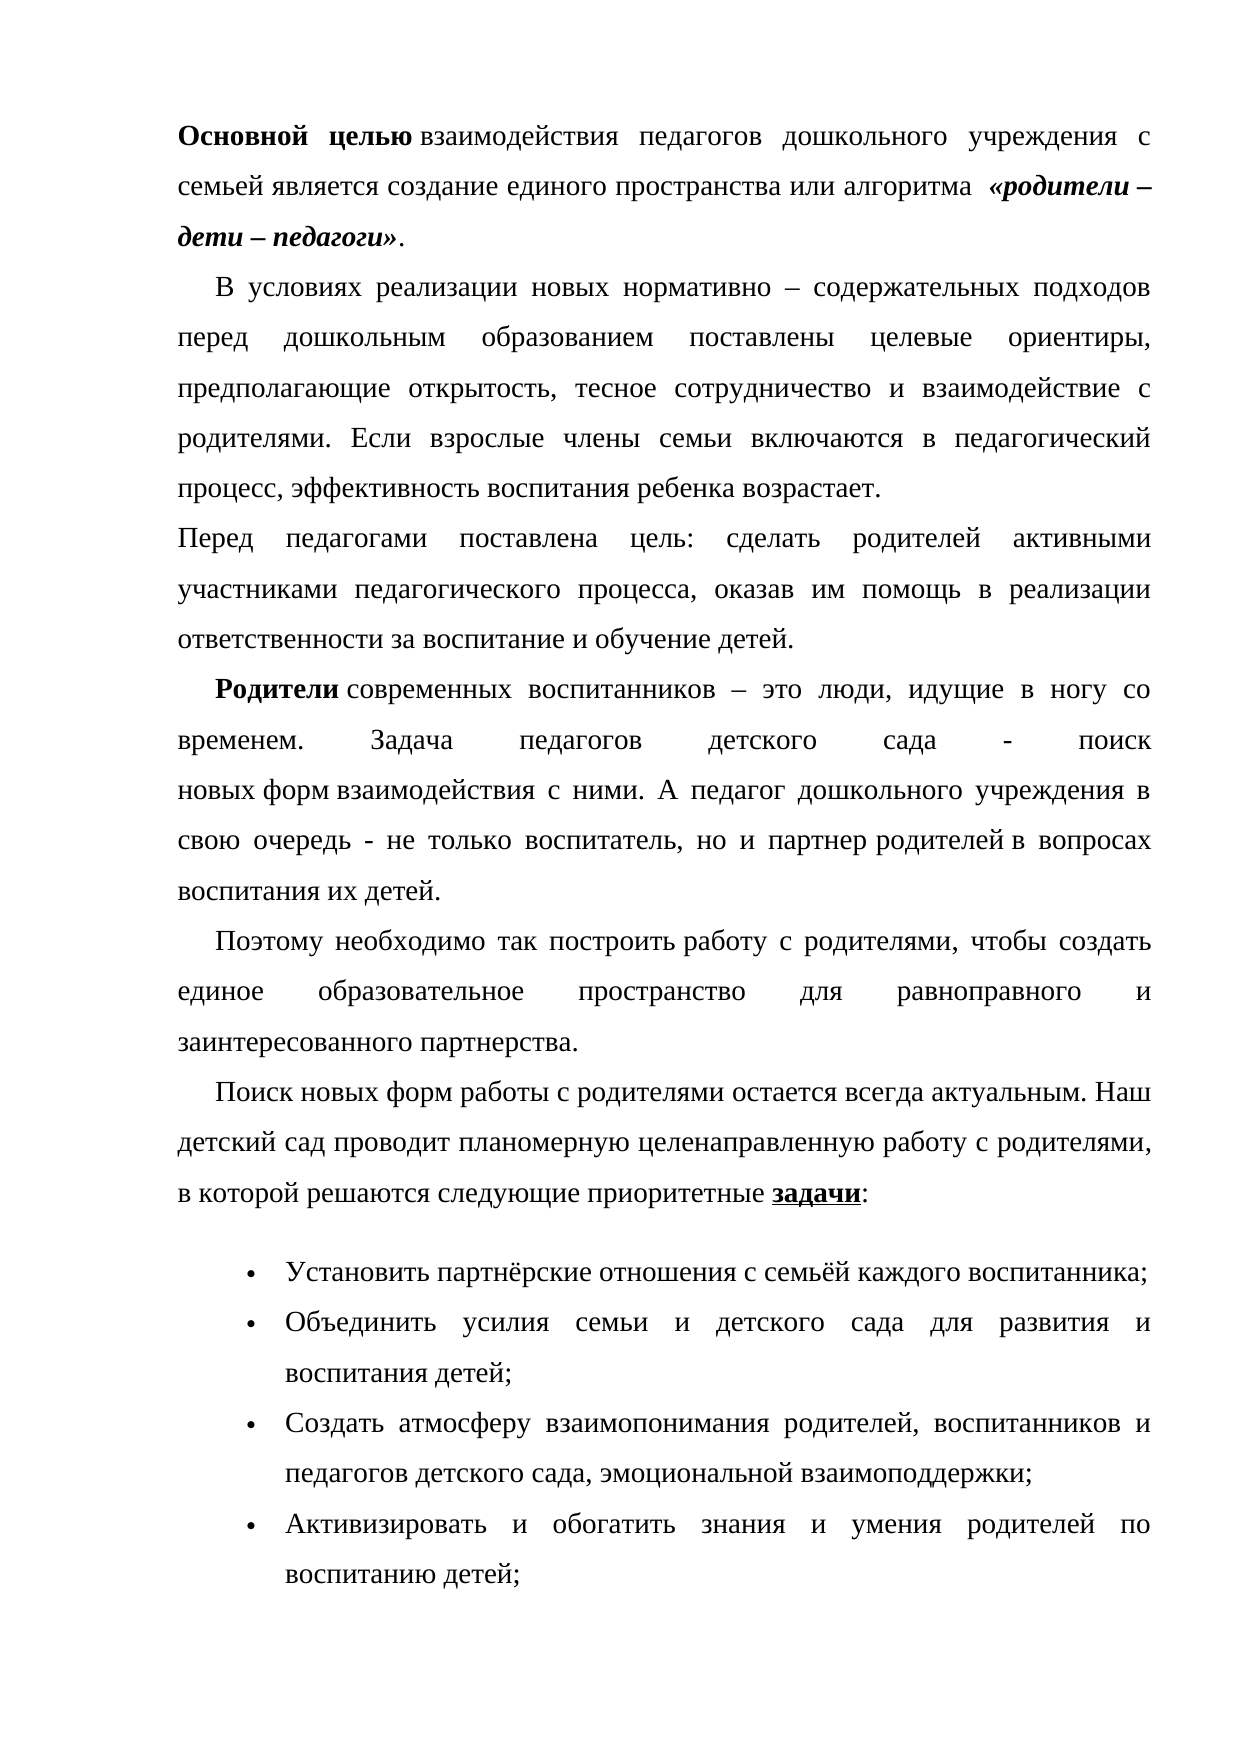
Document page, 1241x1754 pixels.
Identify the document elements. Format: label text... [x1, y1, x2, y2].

text Основной целью взаимодействия педагогов дошкольного учреждения с семьей является создание единого пространства или алгоритма «родители – дети – педагоги». [177, 118, 1152, 252]
text Родители современных воспитанников – это люди, идущие в ногу со временем. Задача педагогов детского сада - поиск новых форм взаимодействия с ними. А педагог дошкольного учреждения в свою очередь - не только воспитатель, но и партнер родителей в вопросах воспитания их детей. [177, 672, 1152, 906]
list Объединить усилия семьи и детского сада для развития и воспитания детей; [247, 1304, 1152, 1388]
list Активизировать и обогатить знания и умения родителей по воспитанию детей; [247, 1506, 1152, 1589]
text Поэтому необходимо так построить работу с родителями, чтобы создать единое образовательное пространство для равноправного и заинтересованного партнерства. [177, 923, 1152, 1057]
list Установить партнёрские отношения с семьёй каждого воспитанника; [247, 1254, 1152, 1288]
text Поиск новых форм работы с родителями остается всегда актуальным. Наш детский сад проводит планомерную целенаправленную работу с родителями, в которой решаются следующие приоритетные задачи: [177, 1074, 1152, 1208]
list Создать атмосферу взаимопонимания родителей, воспитанников и педагогов детского сада, эмоциональной взаимоподдержки; [247, 1405, 1152, 1489]
text Перед педагогами поставлена цель: сделать родителей активными участниками педагогического процесса, оказав им помощь в реализации ответственности за воспитание и обучение детей. [177, 521, 1152, 655]
text В условиях реализации новых нормативно – содержательных подходов перед дошкольным образованием поставлены целевые ориентиры, предполагающие открытость, тесное сотрудничество и взаимодействие с родителями. Если взрослые члены семьи включаются в педагогический процесс, эффективность воспитания ребенка возрастает. [177, 269, 1152, 504]
